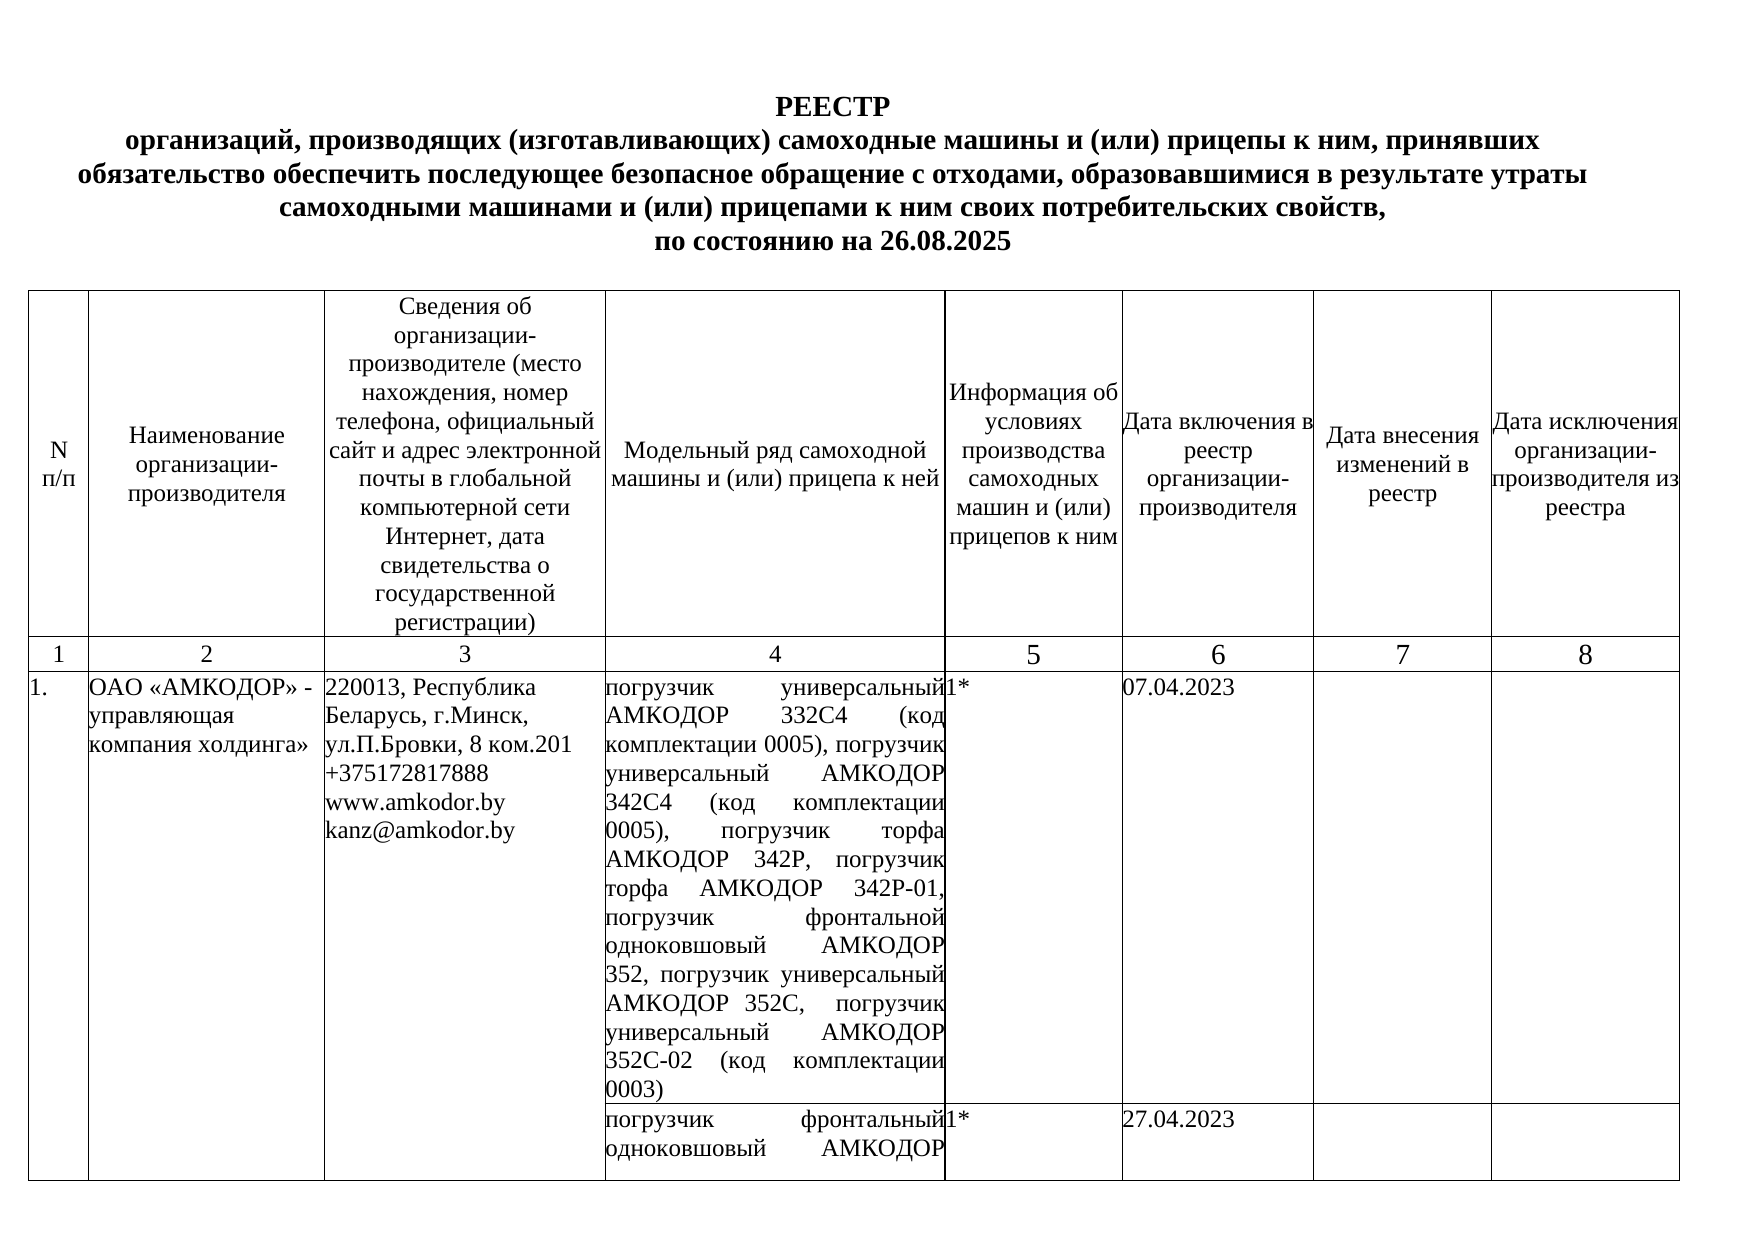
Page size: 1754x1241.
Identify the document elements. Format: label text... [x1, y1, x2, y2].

table_cell 8 [1492, 637, 1679, 671]
table_cell 1 [29, 637, 88, 671]
table_cell 220013, Республика Беларусь, г.Минск, ул.П.Бровки, 8 ком.201 +375172817888 www.amkodor.by kanz@amkodor.by [325, 672, 605, 1180]
text по состоянию на 26.08.2025 [29, 223, 1636, 256]
table_header Наименование организации-производителя [89, 291, 324, 636]
table_cell 1. [29, 672, 88, 1180]
table_header Дата исключения организации-производителя из реестра [1492, 291, 1679, 636]
table_header Дата внесения изменений в реестр [1314, 291, 1491, 636]
table_cell 5 [946, 637, 1122, 671]
table_cell 07.04.2023 [1123, 672, 1313, 1103]
table_cell 1* [946, 1104, 1122, 1180]
text организаций, производящих (изготавливающих) самоходные машины и (или) прицепы к ним, принявших обязательство обеспечить последующее безопасное обращение с отходами, образовавшимися в результате утраты самоходными машинами и (или) прицепами к ним своих потребительских свойств, [29, 122, 1636, 223]
text РЕЕСТР [29, 89, 1636, 122]
table_cell [1492, 1104, 1679, 1180]
table_cell [1492, 672, 1679, 1103]
table_cell 4 [606, 637, 944, 671]
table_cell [606, 1104, 944, 1180]
table_cell погрузчик универсальный АМКОДОР 332С4 (код комплектации 0005), погрузчик универсальный АМКОДОР 342С4 (код комплектации 0005), погрузчик торфа АМКОДОР 342Р, погрузчик торфа АМКОДОР 342Р-01, погрузчик фронтальной одноковшовый АМКОДОР 352, погрузчик универсальный АМКОДОР 352С, погрузчик универсальный АМКОДОР 352С-02 (код комплектации 0003) [606, 672, 944, 1103]
table_cell [1314, 1104, 1491, 1180]
table_header N п/п [29, 291, 88, 636]
table_cell ОАО «АМКОДОР» - управляющая компания холдинга» [89, 672, 324, 1180]
table_cell 6 [1123, 637, 1313, 671]
table_cell 27.04.2023 [1123, 1104, 1313, 1180]
table_cell [1314, 672, 1491, 1103]
table_cell 2 [89, 637, 324, 671]
table_header Дата включения в реестр организации-производителя [1123, 291, 1313, 636]
table_cell 3 [325, 637, 605, 671]
table_header Сведения об организации-производителе (место нахождения, номер телефона, официальный сайт и адрес электронной почты в глобальной компьютерной сети Интернет, дата свидетельства о государственной регистрации) [325, 291, 605, 636]
table_cell 7 [1314, 637, 1491, 671]
table_cell 1* [946, 672, 1122, 1103]
table_header Информация об условиях производства самоходных машин и (или) прицепов к ним [946, 291, 1122, 636]
table_header Модельный ряд самоходной машины и (или) прицепа к ней [606, 291, 944, 636]
